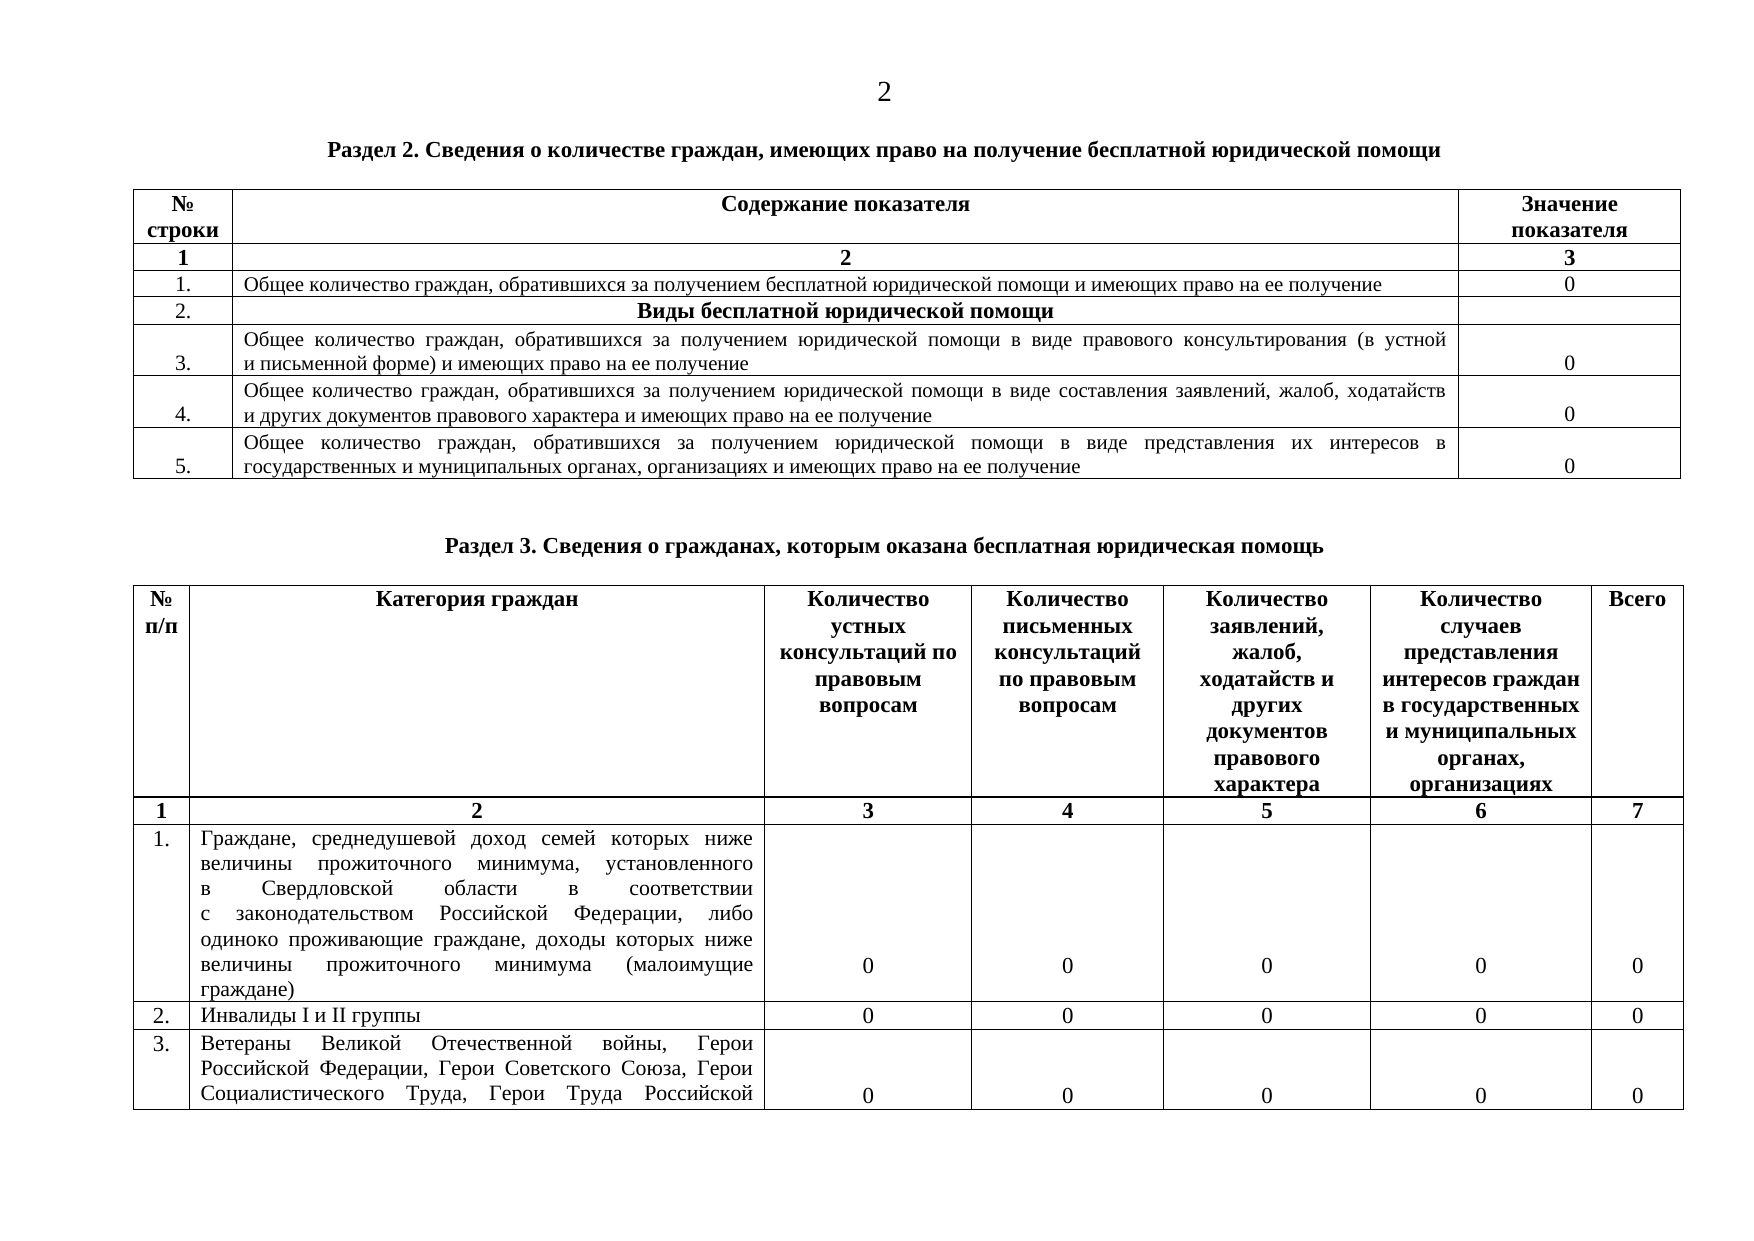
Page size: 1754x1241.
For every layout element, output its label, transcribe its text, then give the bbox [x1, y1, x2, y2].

table_header № строки [134, 190, 232, 243]
table_cell 0 [1164, 1002, 1370, 1029]
table_cell 3 [1459, 244, 1680, 270]
text Раздел 2. Сведения о количестве граждан, имеющих право на получение бесплатной юридической помощи [133, 136, 1636, 162]
table_cell 0 [765, 1030, 971, 1109]
table_cell 2. [134, 1002, 189, 1029]
table_cell 0 [1371, 1030, 1591, 1109]
table_cell 0 [765, 1002, 971, 1029]
table_cell 1. [134, 825, 189, 1001]
table_cell 0 [972, 825, 1163, 1001]
table_cell 5 [1164, 798, 1370, 824]
table_cell 2 [233, 244, 1458, 270]
table_header Значение показателя [1459, 190, 1680, 243]
table_cell 0 [1592, 825, 1683, 1001]
table_cell 0 [1371, 1002, 1591, 1029]
table_cell 0 [1459, 325, 1680, 375]
table_cell 0 [1371, 825, 1591, 1001]
table_cell 0 [765, 825, 971, 1001]
table_cell Граждане, среднедушевой доход семей которых ниже величины прожиточного минимума, установленного в Свердловской области в соответствии с законодательством Российской Федерации, либо одиноко проживающие граждане, доходы которых ниже величины прожиточного минимума (малоимущие граждане) [190, 825, 764, 1001]
table_cell [1459, 297, 1680, 324]
table_header Количество письменных консультаций по правовым вопросам [972, 586, 1163, 796]
table_header Количество заявлений, жалоб, ходатайств и других документов правового характера [1164, 586, 1370, 796]
table_header Количество устных консультаций по правовым вопросам [765, 586, 971, 796]
table_cell 0 [1164, 1030, 1370, 1109]
table_header № п/п [134, 586, 189, 796]
table_cell 4 [972, 798, 1163, 824]
table_cell 0 [1459, 428, 1680, 478]
table_cell 3. [134, 325, 232, 375]
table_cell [190, 1030, 764, 1109]
table_cell 0 [1459, 376, 1680, 427]
table_header Содержание показателя [233, 190, 1458, 243]
table_cell 0 [1592, 1002, 1683, 1029]
text Раздел 3. Сведения о гражданах, которым оказана бесплатная юридическая помощь [133, 532, 1636, 558]
table_cell Общее количество граждан, обратившихся за получением юридической помощи в виде составления заявлений, жалоб, ходатайств и других документов правового характера и имеющих право на ее получение [233, 376, 1458, 427]
table_cell 6 [1371, 798, 1591, 824]
table_cell 7 [1592, 798, 1683, 824]
table_cell 0 [972, 1002, 1163, 1029]
table_header Всего [1592, 586, 1683, 796]
table_cell 4. [134, 376, 232, 427]
table_cell 2. [134, 297, 232, 324]
table_cell Виды бесплатной юридической помощи [233, 297, 1458, 324]
table_cell 3. [134, 1030, 189, 1109]
table_cell Инвалиды I и II группы [190, 1002, 764, 1029]
table_cell 1 [134, 798, 189, 824]
table_cell Общее количество граждан, обратившихся за получением юридической помощи в виде представления их интересов в государственных и муниципальных органах, организациях и имеющих право на ее получение [233, 428, 1458, 478]
table_cell 1 [134, 244, 232, 270]
table_cell 0 [1459, 271, 1680, 296]
table_cell Общее количество граждан, обратившихся за получением бесплатной юридической помощи и имеющих право на ее получение [233, 271, 1458, 296]
table_cell Общее количество граждан, обратившихся за получением юридической помощи в виде правового консультирования (в устной и письменной форме) и имеющих право на ее получение [233, 325, 1458, 375]
table_cell 1. [134, 271, 232, 296]
table_header Количество случаев представления интересов граждан в государственных и муниципальных органах, организациях [1371, 586, 1591, 796]
table_header Категория граждан [190, 586, 764, 796]
table_cell 0 [972, 1030, 1163, 1109]
table_cell 2 [190, 798, 764, 824]
table_cell 5. [134, 428, 232, 478]
table_cell 0 [1164, 825, 1370, 1001]
table_cell 3 [765, 798, 971, 824]
table_cell 0 [1592, 1030, 1683, 1109]
